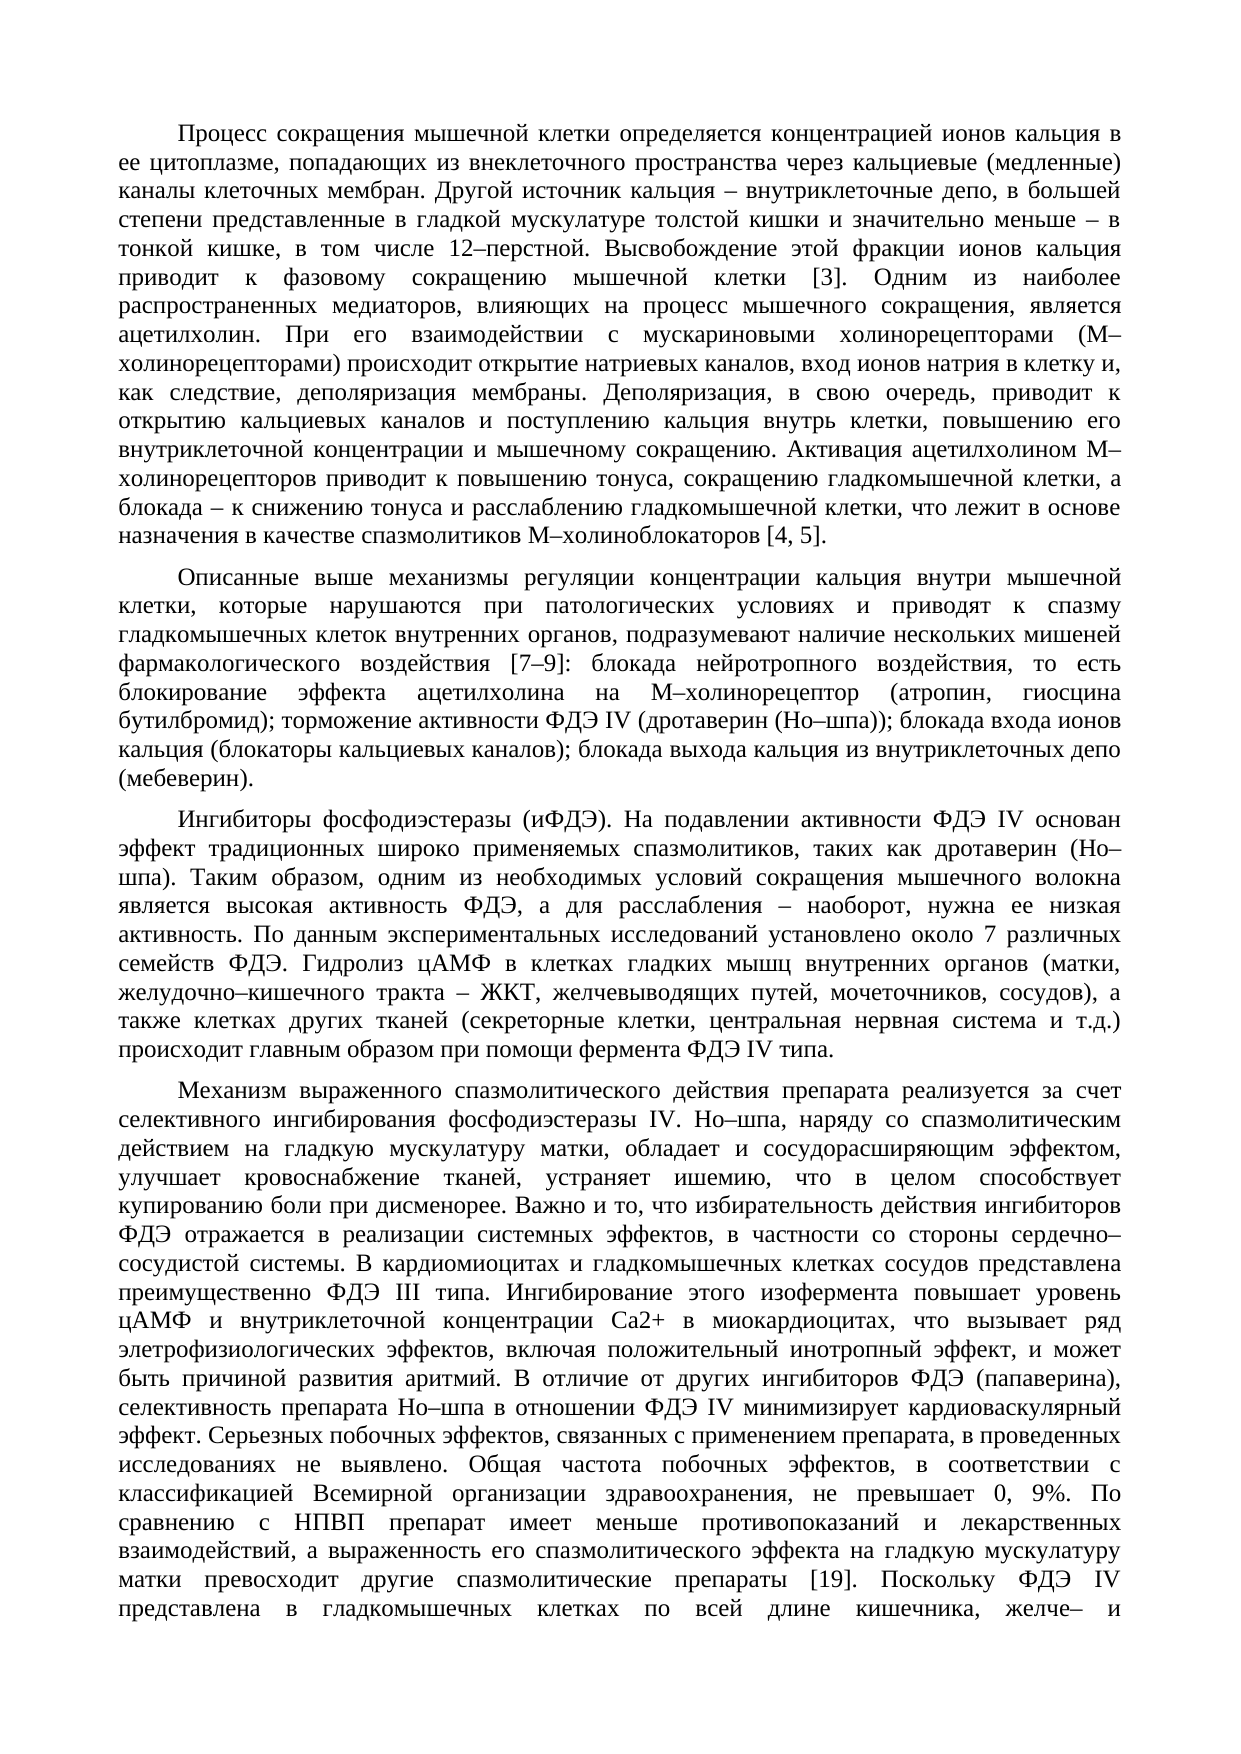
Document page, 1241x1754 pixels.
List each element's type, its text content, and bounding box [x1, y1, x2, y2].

text Описанные выше механизмы регуляции концентрации кальция внутри мышечной клетки, которые нарушаются при патологических условиях и приводят к спазму гладкомышечных клеток внутренних органов, подразумевают наличие нескольких мишеней фармакологического воздействия [7–9]: блокада нейротропного воздействия, то есть блокирование эффекта ацетилхолина на М–холинорецептор (атропин, гиосцина бутилбромид); торможение активности ФДЭ IV (дротаверин (Но–шпа)); блокада входа ионов кальция (блокаторы кальциевых каналов); блокада выхода кальция из внутриклеточных депо (мебеверин). [118, 562, 1122, 792]
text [118, 1076, 1122, 1622]
text Ингибиторы фосфодиэстеразы (иФДЭ). На подавлении активности ФДЭ IV основан эффект традиционных широко применяемых спазмолитиков, таких как дротаверин (Но–шпа). Таким образом, одним из необходимых условий сокращения мышечного волокна является высокая активность ФДЭ, а для расслабления – наоборот, нужна ее низкая активность. По данным экспериментальных исследований установлено около 7 различных семейств ФДЭ. Гидролиз цАМФ в клетках гладких мышц внутренних органов (матки, желудочно–кишечного тракта – ЖКТ, желчевыводящих путей, мочеточников, сосудов), а также клетках других тканей (секреторные клетки, центральная нервная система и т.д.) происходит главным образом при помощи фермента ФДЭ IV типа. [118, 804, 1122, 1063]
text Процесс сокращения мышечной клетки определяется концентрацией ионов кальция в ее цитоплазме, попадающих из внеклеточного пространства через кальциевые (медленные) каналы клеточных мембран. Другой источник кальция – внутриклеточные депо, в большей степени представленные в гладкой мускулатуре толстой кишки и значительно меньше – в тонкой кишке, в том числе 12–перстной. Высвобождение этой фракции ионов кальция приводит к фазовому сокращению мышечной клетки [3]. Одним из наиболее распространенных медиаторов, влияющих на процесс мышечного сокращения, является ацетилхолин. При его взаимодействии с мускариновыми холинорецепторами (М–холинорецепторами) происходит открытие натриевых каналов, вход ионов натрия в клетку и, как следствие, деполяризация мембраны. Деполяризация, в свою очередь, приводит к открытию кальциевых каналов и поступлению кальция внутрь клетки, повышению его внутриклеточной концентрации и мышечному сокращению. Активация ацетилхолином М–холинорецепторов приводит к повышению тонуса, сокращению гладкомышечной клетки, а блокада – к снижению тонуса и расслаблению гладкомышечной клетки, что лежит в основе назначения в качестве спазмолитиков М–холиноблокаторов [4, 5]. [118, 118, 1122, 549]
